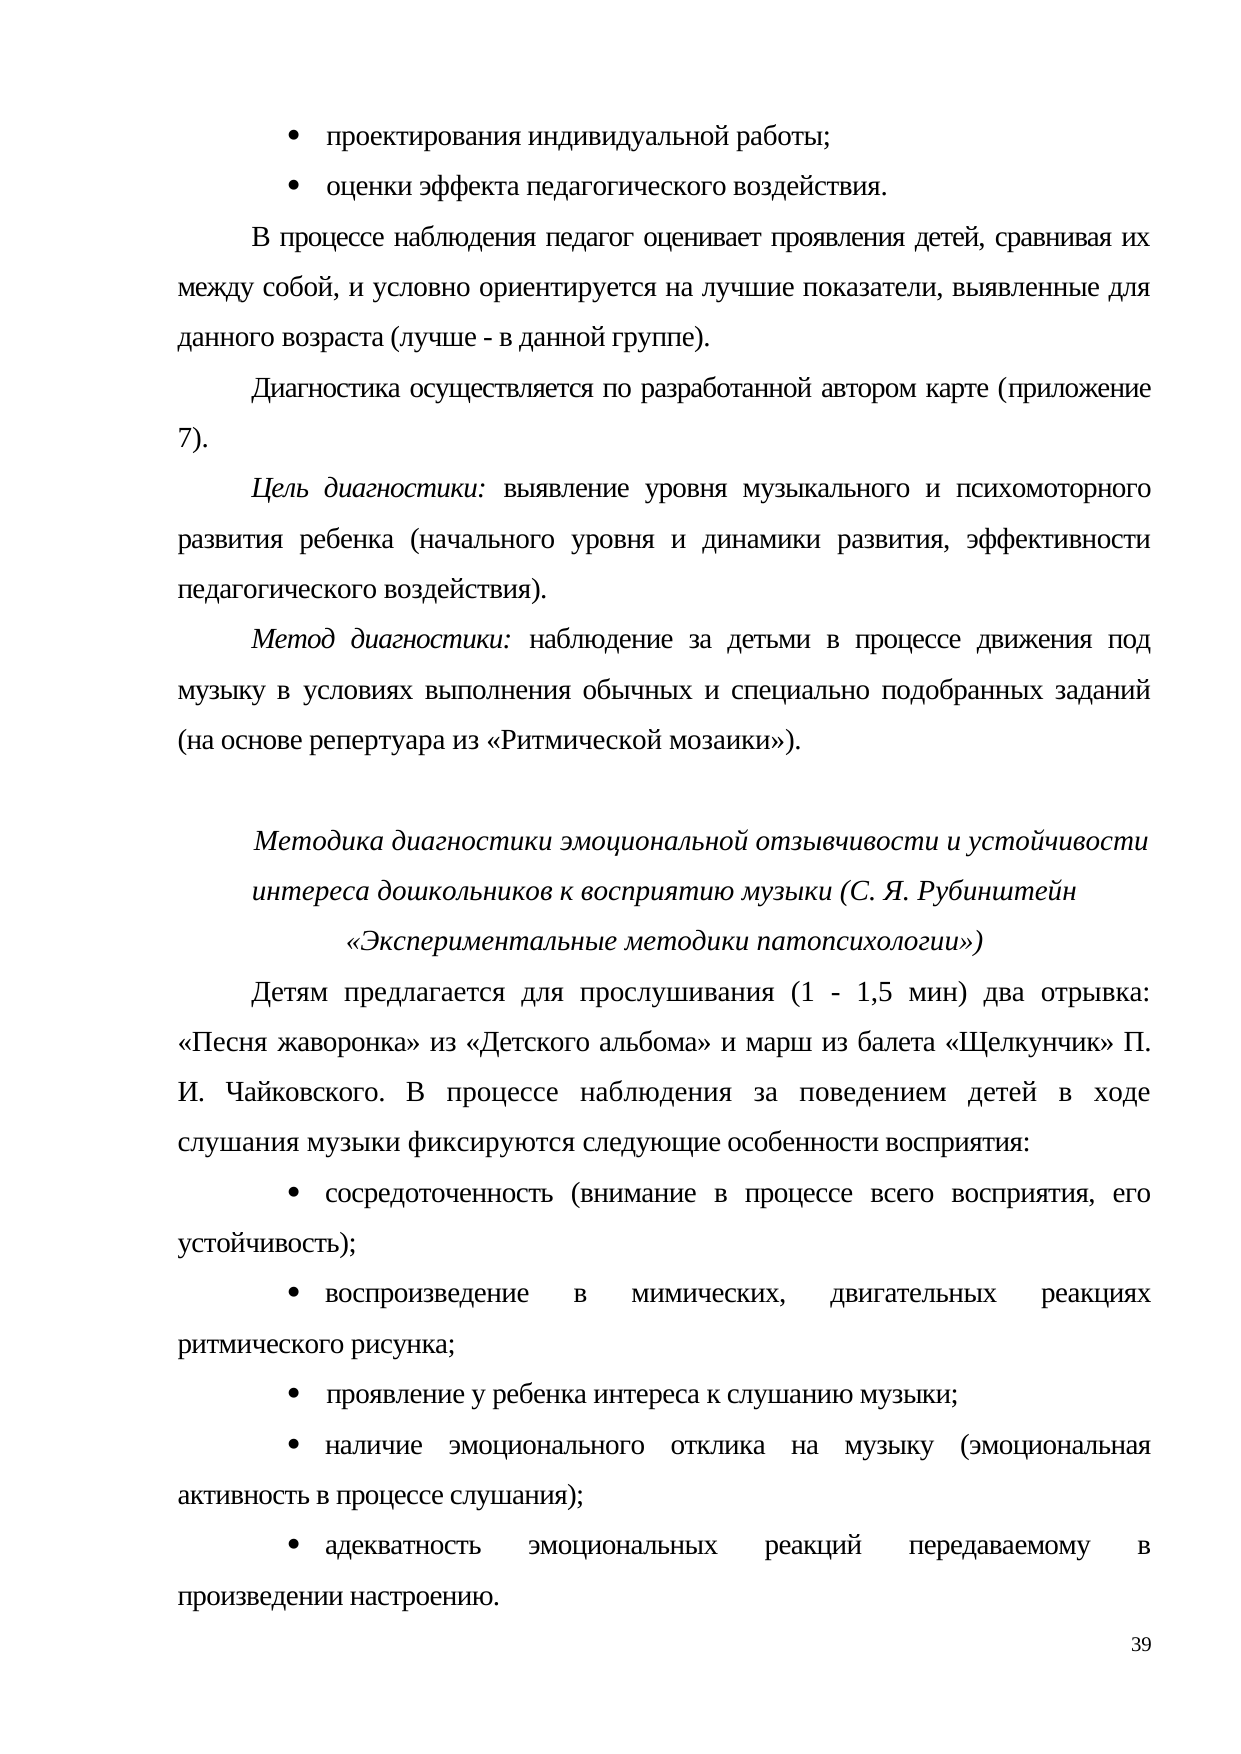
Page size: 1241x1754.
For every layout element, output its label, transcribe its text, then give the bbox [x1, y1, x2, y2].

text Методика диагностики эмоциональной отзывчивости и устойчивости интереса дошкольников к восприятию музыки (С. Я. Рубинштейн «Экспериментальные методики патопсихологии») [177, 823, 1152, 957]
list воспроизведение в мимических, двигательных реакциях ритмического рисунка; [177, 1276, 1152, 1359]
list сосредоточенность (внимание в процессе всего восприятия, его устойчивость); [177, 1175, 1152, 1259]
text Диагностика осуществляется по разработанной автором карте (приложение 7). [177, 370, 1152, 454]
text Детям предлагается для прослушивания (1 - 1,5 мин) два отрывка: «Песня жаворонка» из «Детского альбома» и марш из балета «Щелкунчик» П. И. Чайковского. В процессе наблюдения за поведением детей в ходе слушания музыки фиксируются следующие особенности восприятия: [177, 974, 1152, 1158]
text Метод диагностики: наблюдение за детьми в процессе движения под музыку в условиях выполнения обычных и специально подобранных заданий (на основе репертуара из «Ритмической мозаики»). [177, 621, 1152, 756]
list проектирования индивидуальной работы; [288, 118, 1152, 152]
list наличие эмоционального отклика на музыку (эмоциональная активность в процессе слушания); [177, 1427, 1152, 1511]
list проявление у ребенка интереса к слушанию музыки; [288, 1376, 1152, 1410]
text В процессе наблюдения педагог оценивает проявления детей, сравнивая их между собой, и условно ориентируется на лучшие показатели, выявленные для данного возраста (лучше - в данной группе). [177, 219, 1152, 353]
list адекватность эмоциональных реакций передаваемому в произведении настроению. [177, 1527, 1152, 1611]
list оценки эффекта педагогического воздействия. [288, 168, 1152, 202]
text Цель диагностики: выявление уровня музыкального и психомоторного развития ребенка (начального уровня и динамики развития, эффективности педагогического воздействия). [177, 471, 1152, 605]
